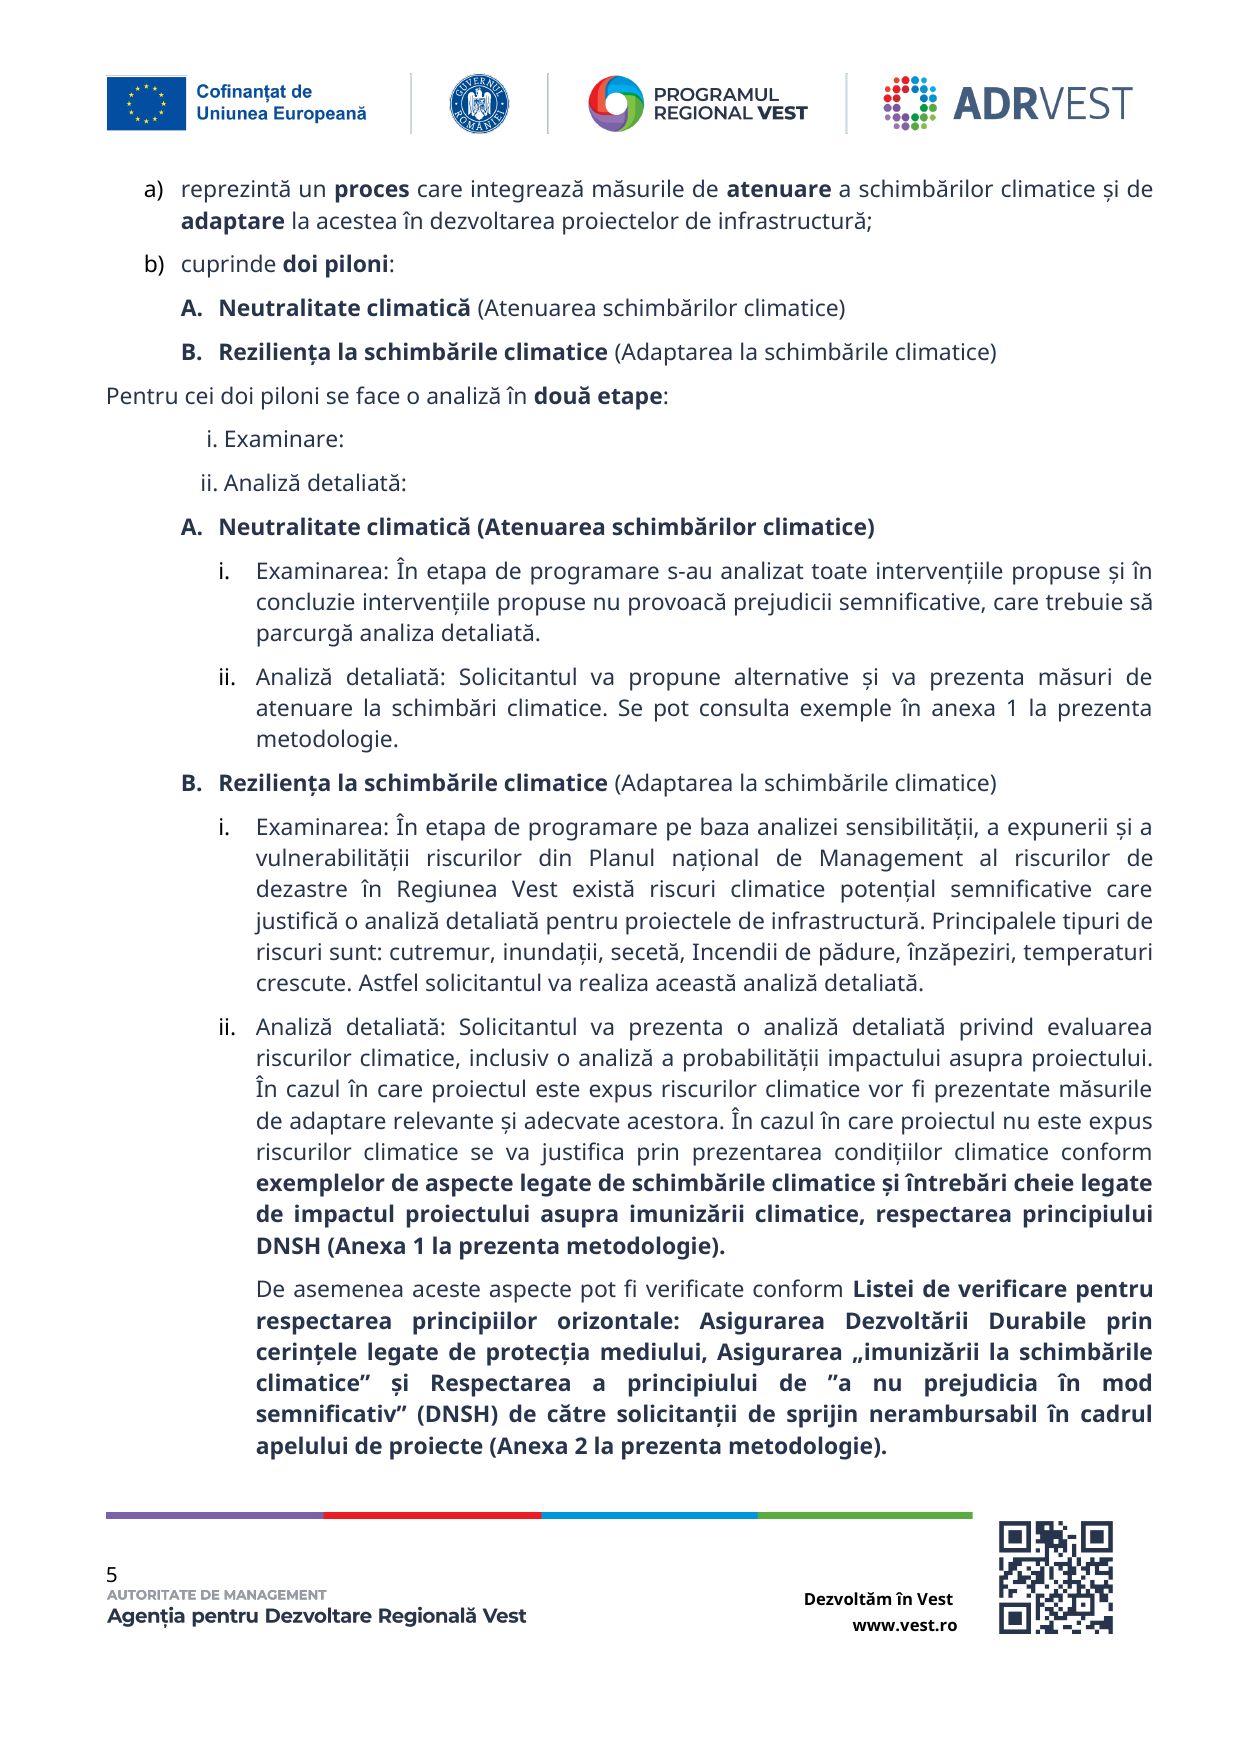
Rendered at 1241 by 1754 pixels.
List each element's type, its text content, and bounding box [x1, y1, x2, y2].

list Neutralitate climatică (Atenuarea schimbărilor climatice) [181, 292, 1154, 323]
list Examinare: [218, 423, 1154, 454]
picture [105, 73, 1133, 134]
picture [990, 1512, 1122, 1643]
list Analiză detaliată: Solicitantul va prezenta o analiză detaliată privind evaluarea riscurilor climatice, inclusiv o analiză a probabilității impactului asupra proiectului. În cazul în care proiectul este expus riscurilor climatice vor fi prezentate măsurile de adaptare relevante și adecvate acestora. În cazul în care proiectul nu este expus riscurilor climatice se va justifica prin prezentarea condițiilor climatice conform exemplelor de aspecte legate de schimbările climatice și întrebări cheie legate de impactul proiectului asupra imunizării climatice, respectarea principiului DNSH (Anexa 1 la prezenta metodologie). [218, 1011, 1154, 1261]
list Reziliența la schimbările climatice (Adaptarea la schimbările climatice) [181, 336, 1154, 367]
text Pentru cei doi piloni se face o analiză în două etape: [106, 379, 1154, 411]
list cuprinde doi piloni: [143, 248, 1154, 279]
list Neutralitate climatică (Atenuarea schimbărilor climatice) [181, 511, 1154, 542]
list De asemenea aceste aspecte pot fi verificate conform Listei de verificare pentru respectarea principiilor orizontale: Asigurarea Dezvoltării Durabile prin cerințele legate de protecția mediului, Asigurarea „imunizării la schimbările climatice” și Respectarea a principiului de ”a nu prejudicia în mod semnificativ” (DNSH) de către solicitanții de sprijin nerambursabil în cadrul apelului de proiecte (Anexa 2 la prezenta metodologie). [256, 1273, 1154, 1461]
list Examinarea: În etapa de programare pe baza analizei sensibilității, a expunerii și a vulnerabilității riscurilor din Planul național de Management al riscurilor de dezastre în Regiunea Vest există riscuri climatice potențial semnificative care justifică o analiză detaliată pentru proiectele de infrastructură. Principalele tipuri de riscuri sunt: cutremur, inundații, secetă, Incendii de pădure, înzăpeziri, temperaturi crescute. Astfel solicitantul va realiza această analiză detaliată. [218, 811, 1154, 998]
list Examinarea: În etapa de programare s-au analizat toate intervențiile propuse și în concluzie intervențiile propuse nu provoacă prejudicii semnificative, care trebuie să parcurgă analiza detaliată. [218, 554, 1154, 648]
list Analiză detaliată: [218, 467, 1154, 498]
list reprezintă un proces care integrează măsurile de atenuare a schimbărilor climatice și de adaptare la acestea în dezvoltarea proiectelor de infrastructură; [143, 173, 1154, 236]
list Reziliența la schimbările climatice (Adaptarea la schimbările climatice) [181, 767, 1154, 798]
list Analiză detaliată: Solicitantul va propune alternative și va prezenta măsuri de atenuare la schimbări climatice. Se pot consulta exemple în anexa 1 la prezenta metodologie. [218, 661, 1154, 754]
